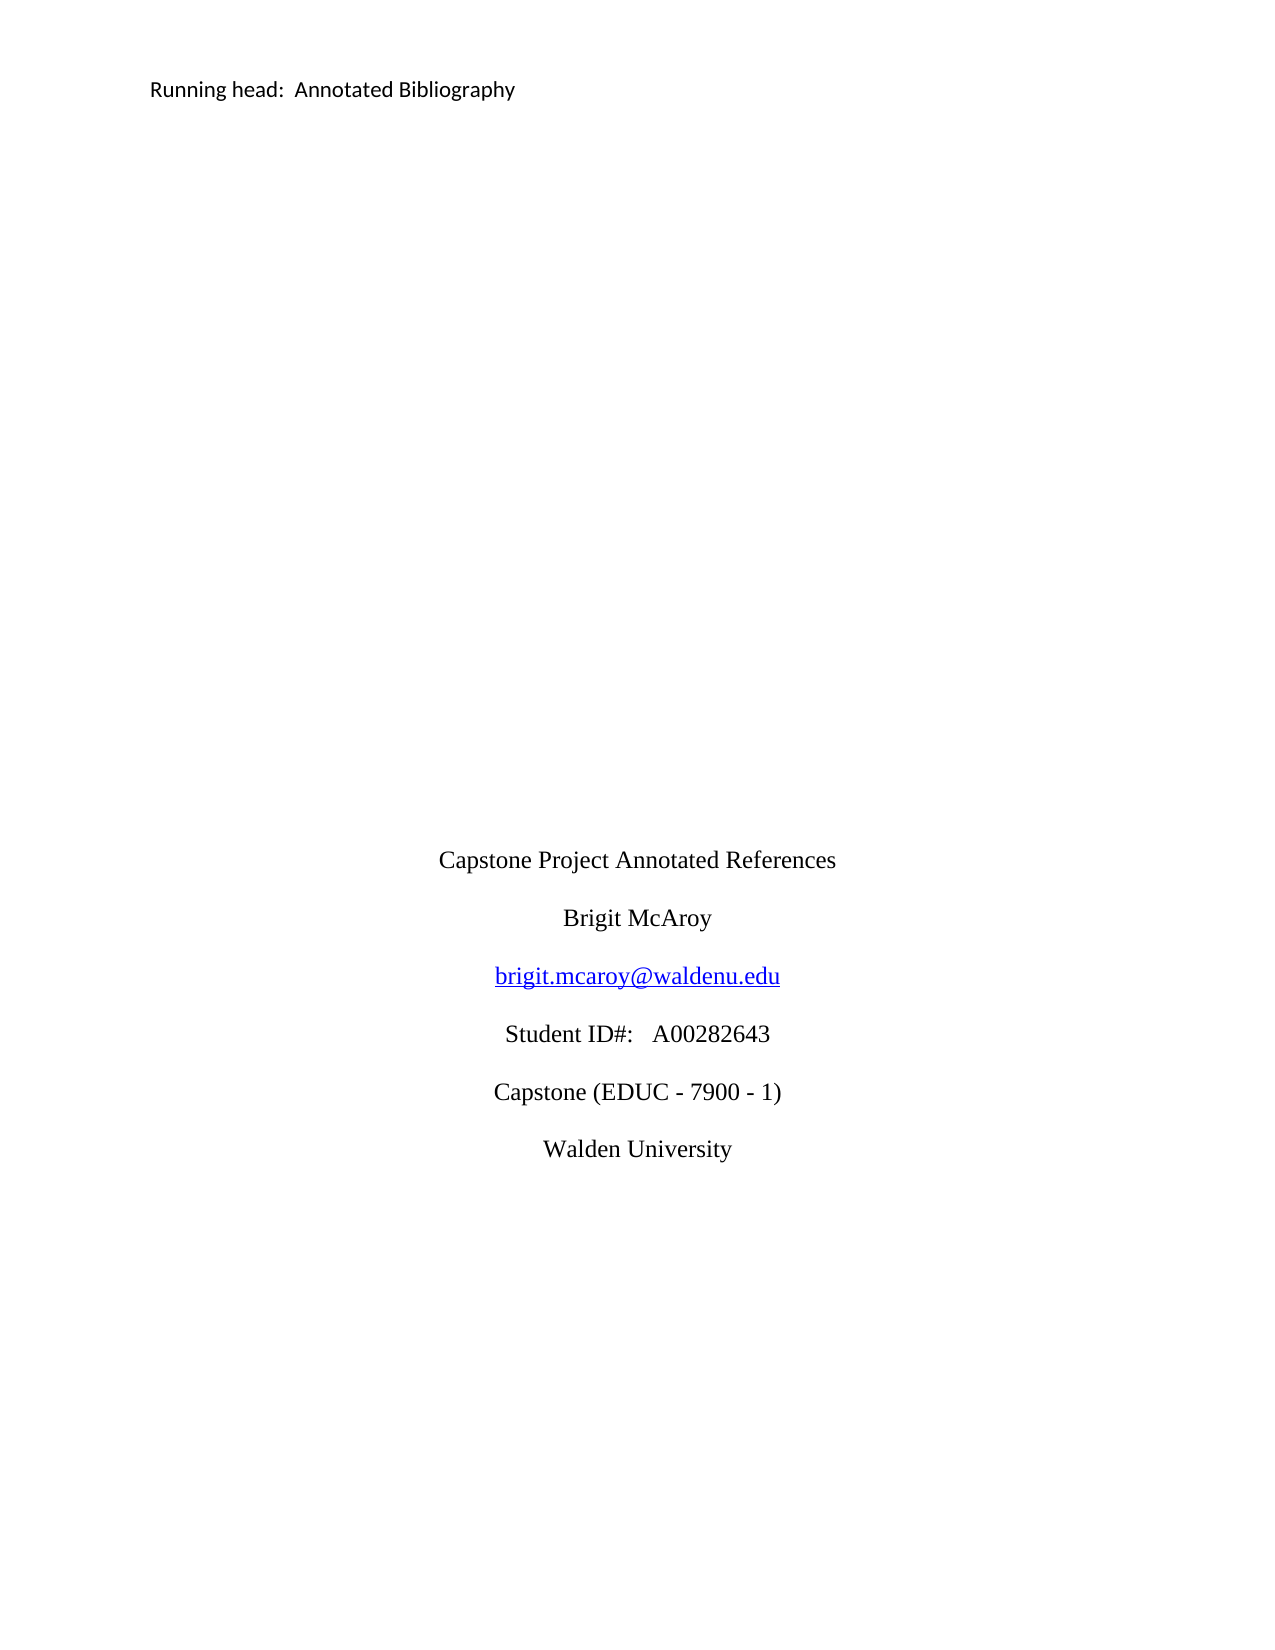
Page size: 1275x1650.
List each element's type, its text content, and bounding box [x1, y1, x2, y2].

text Capstone Project Annotated References [150, 845, 1125, 874]
text Walden University [150, 1134, 1125, 1163]
text Capstone (EDUC - 7900 - 1) [150, 1077, 1125, 1105]
text Brigit McAroy [150, 903, 1125, 932]
text Student ID#: A00282643 [150, 1019, 1125, 1047]
text brigit.mcaroy@waldenu.edu [150, 961, 1125, 989]
